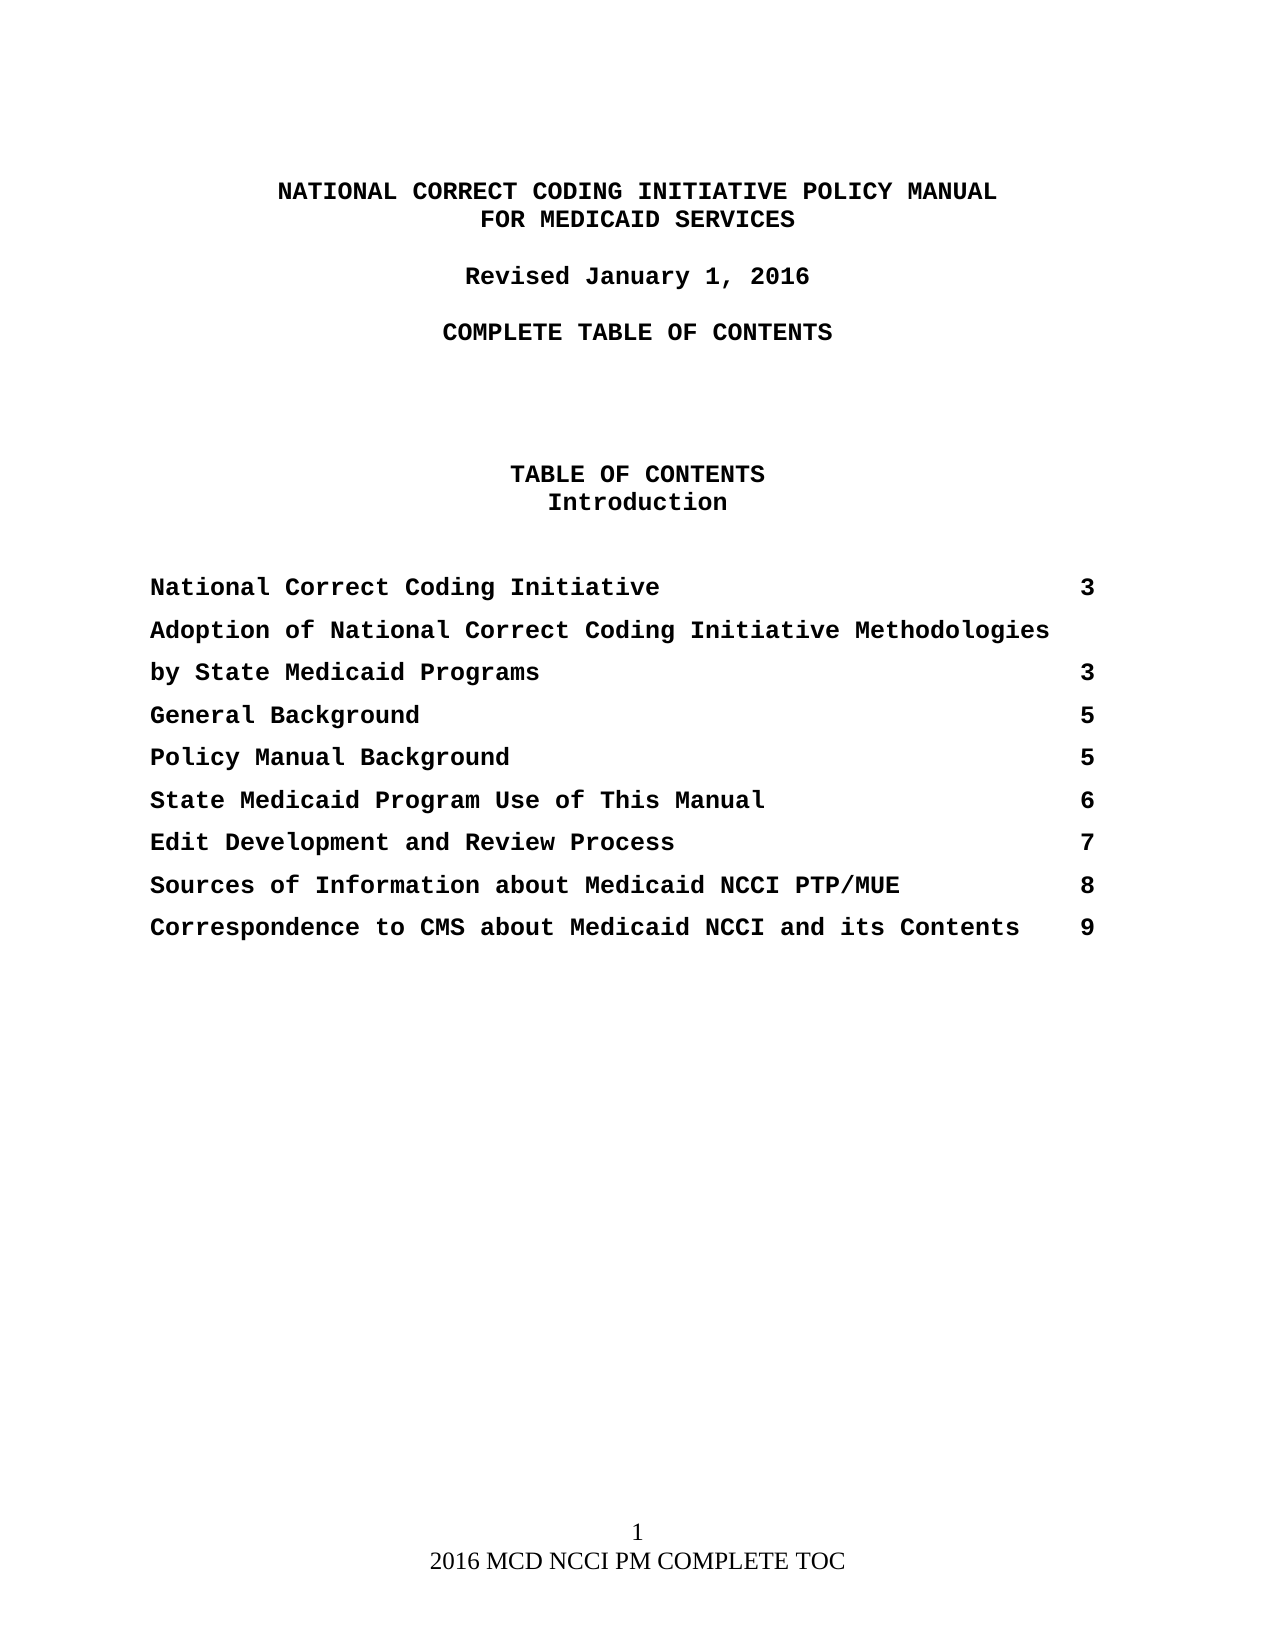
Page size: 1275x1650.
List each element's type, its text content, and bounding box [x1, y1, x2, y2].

text Introduction [150, 490, 1125, 518]
text Policy Manual Background 5 [150, 745, 1125, 773]
text General Background 5 [150, 702, 1125, 731]
text Edit Development and Review Process 7 [150, 830, 1125, 858]
text NATIONAL CORRECT CODING INITIATIVE POLICY MANUAL [150, 178, 1125, 207]
text FOR MEDICAID SERVICES [150, 207, 1125, 235]
text National Correct Coding Initiative 3 [150, 575, 1125, 603]
text by State Medicaid Programs 3 [150, 660, 1125, 688]
text Sources of Information about Medicaid NCCI PTP/MUE 8 [150, 872, 1125, 901]
text Adoption of National Correct Coding Initiative Methodologies [150, 617, 1125, 646]
text TABLE OF CONTENTS [150, 462, 1125, 490]
text Correspondence to CMS about Medicaid NCCI and its Contents 9 [150, 915, 1125, 943]
text State Medicaid Program Use of This Manual 6 [150, 787, 1125, 816]
text Revised January 1, 2016 [150, 263, 1125, 292]
text COMPLETE TABLE OF CONTENTS [150, 320, 1125, 348]
